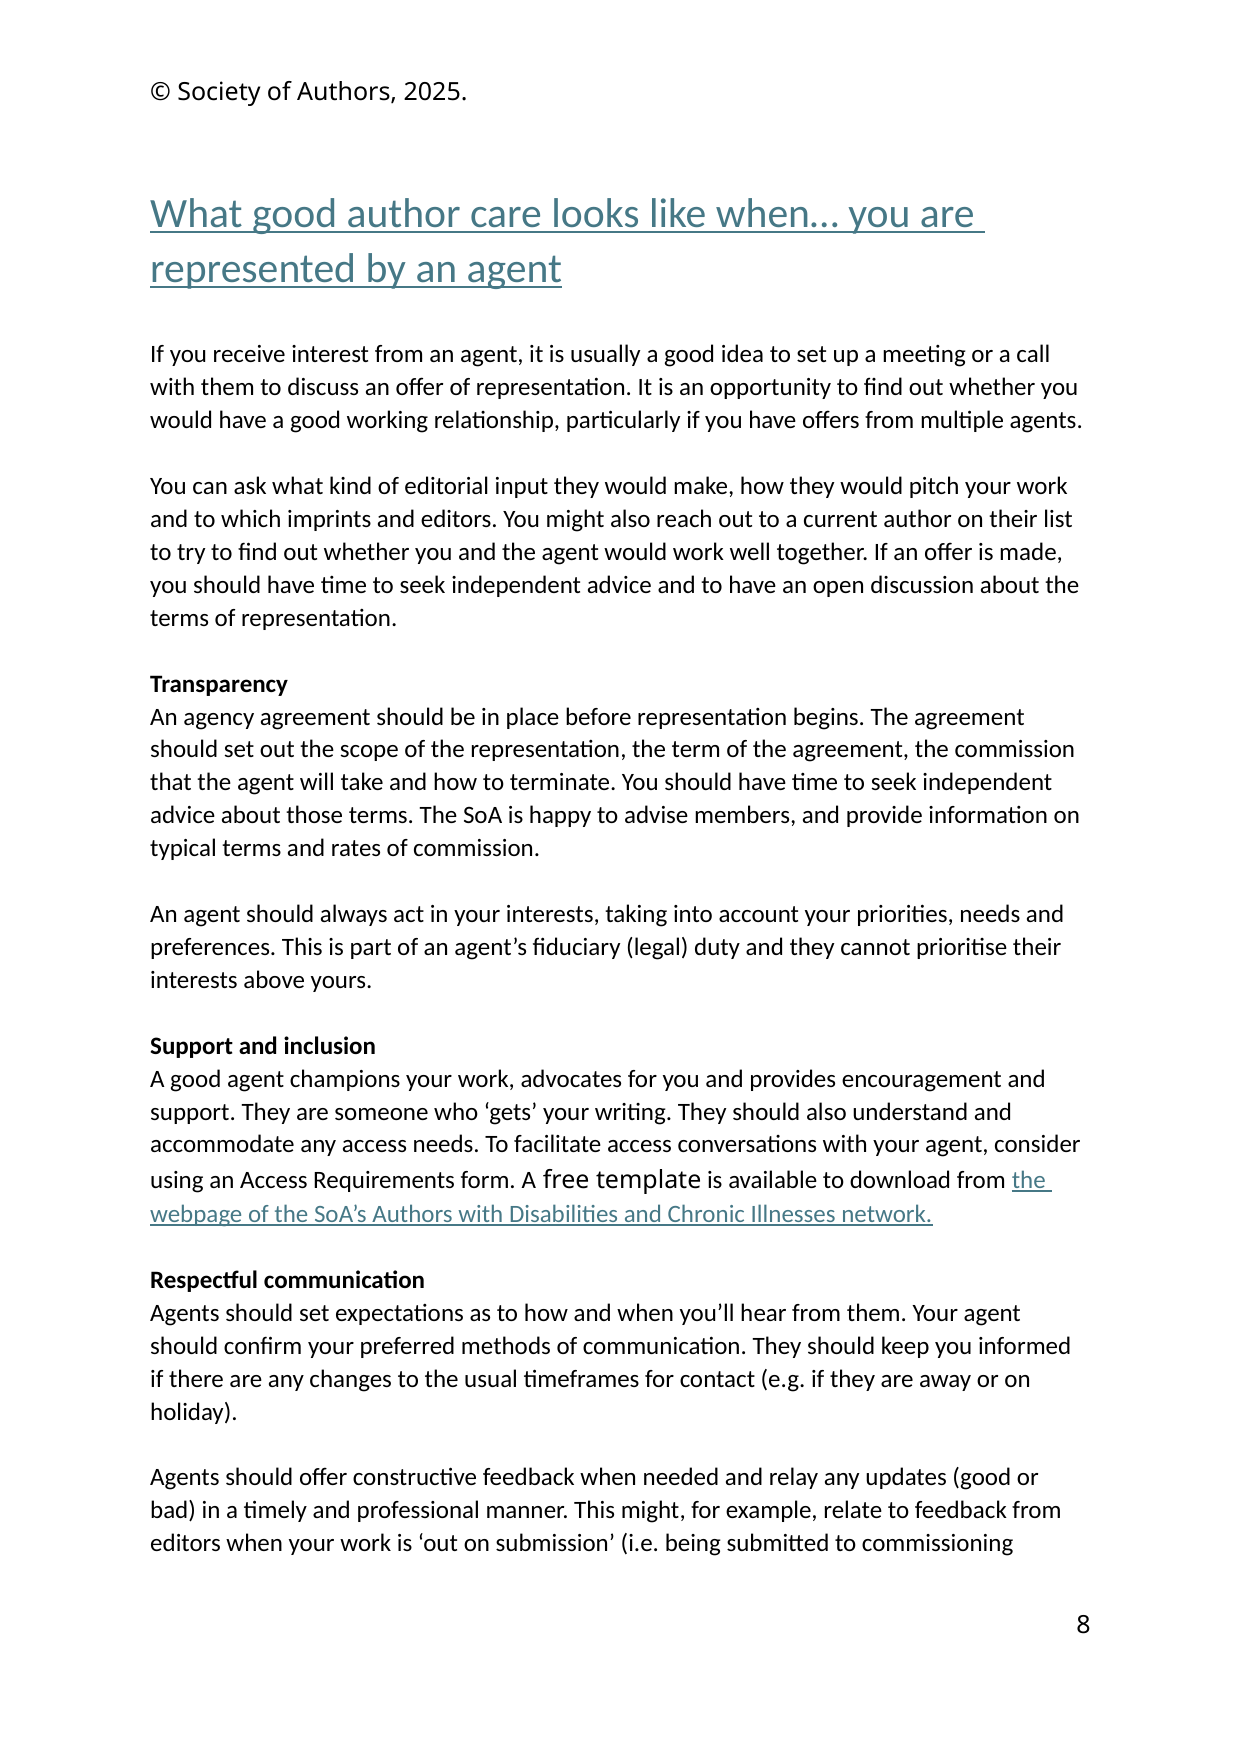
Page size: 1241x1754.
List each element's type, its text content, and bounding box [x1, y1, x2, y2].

subtitle What good author care looks like when… you are represented by an agent [150, 187, 1090, 293]
text An agency agreement should be in place before representation begins. The agreement should set out the scope of the representation, the term of the agreement, the commission that the agent will take and how to terminate. You should have time to seek independent advice about those terms. The SoA is happy to advise members, and provide information on typical terms and rates of commission. [150, 701, 1090, 863]
text Respectful communication [150, 1264, 1090, 1294]
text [150, 1462, 1090, 1558]
text Support and inclusion [150, 1030, 1090, 1060]
text If you receive interest from an agent, it is usually a good idea to set up a meeting or a call with them to discuss an offer of representation. It is an opportunity to find out whether you would have a good working relationship, particularly if you have offers from multiple agents. [150, 338, 1090, 435]
text Agents should set expectations as to how and when you’ll hear from them. Your agent should confirm your preferred methods of communication. They should keep you informed if there are any changes to the usual timeframes for contact (e.g. if they are away or on holiday). [150, 1297, 1090, 1426]
text You can ask what kind of editorial input they would make, how they would pitch your work and to which imprints and editors. You might also reach out to a current author on their list to try to find out whether you and the agent would work well together. If an offer is made, you should have time to seek independent advice and to have an open discussion about the terms of representation. [150, 470, 1090, 632]
text Transparency [150, 668, 1090, 698]
text A good agent champions your work, advocates for you and provides encouragement and support. They are someone who ‘gets’ your writing. They should also understand and accommodate any access needs. To facilitate access conversations with your agent, consider using an Access Requirements form. A free template is available to download from the webpage of the SoA’s Authors with Disabilities and Chronic Illnesses network. [150, 1063, 1090, 1229]
text An agent should always act in your interests, taking into account your priorities, needs and preferences. This is part of an agent’s fiduciary (legal) duty and they cannot prioritise their interests above yours. [150, 898, 1090, 994]
